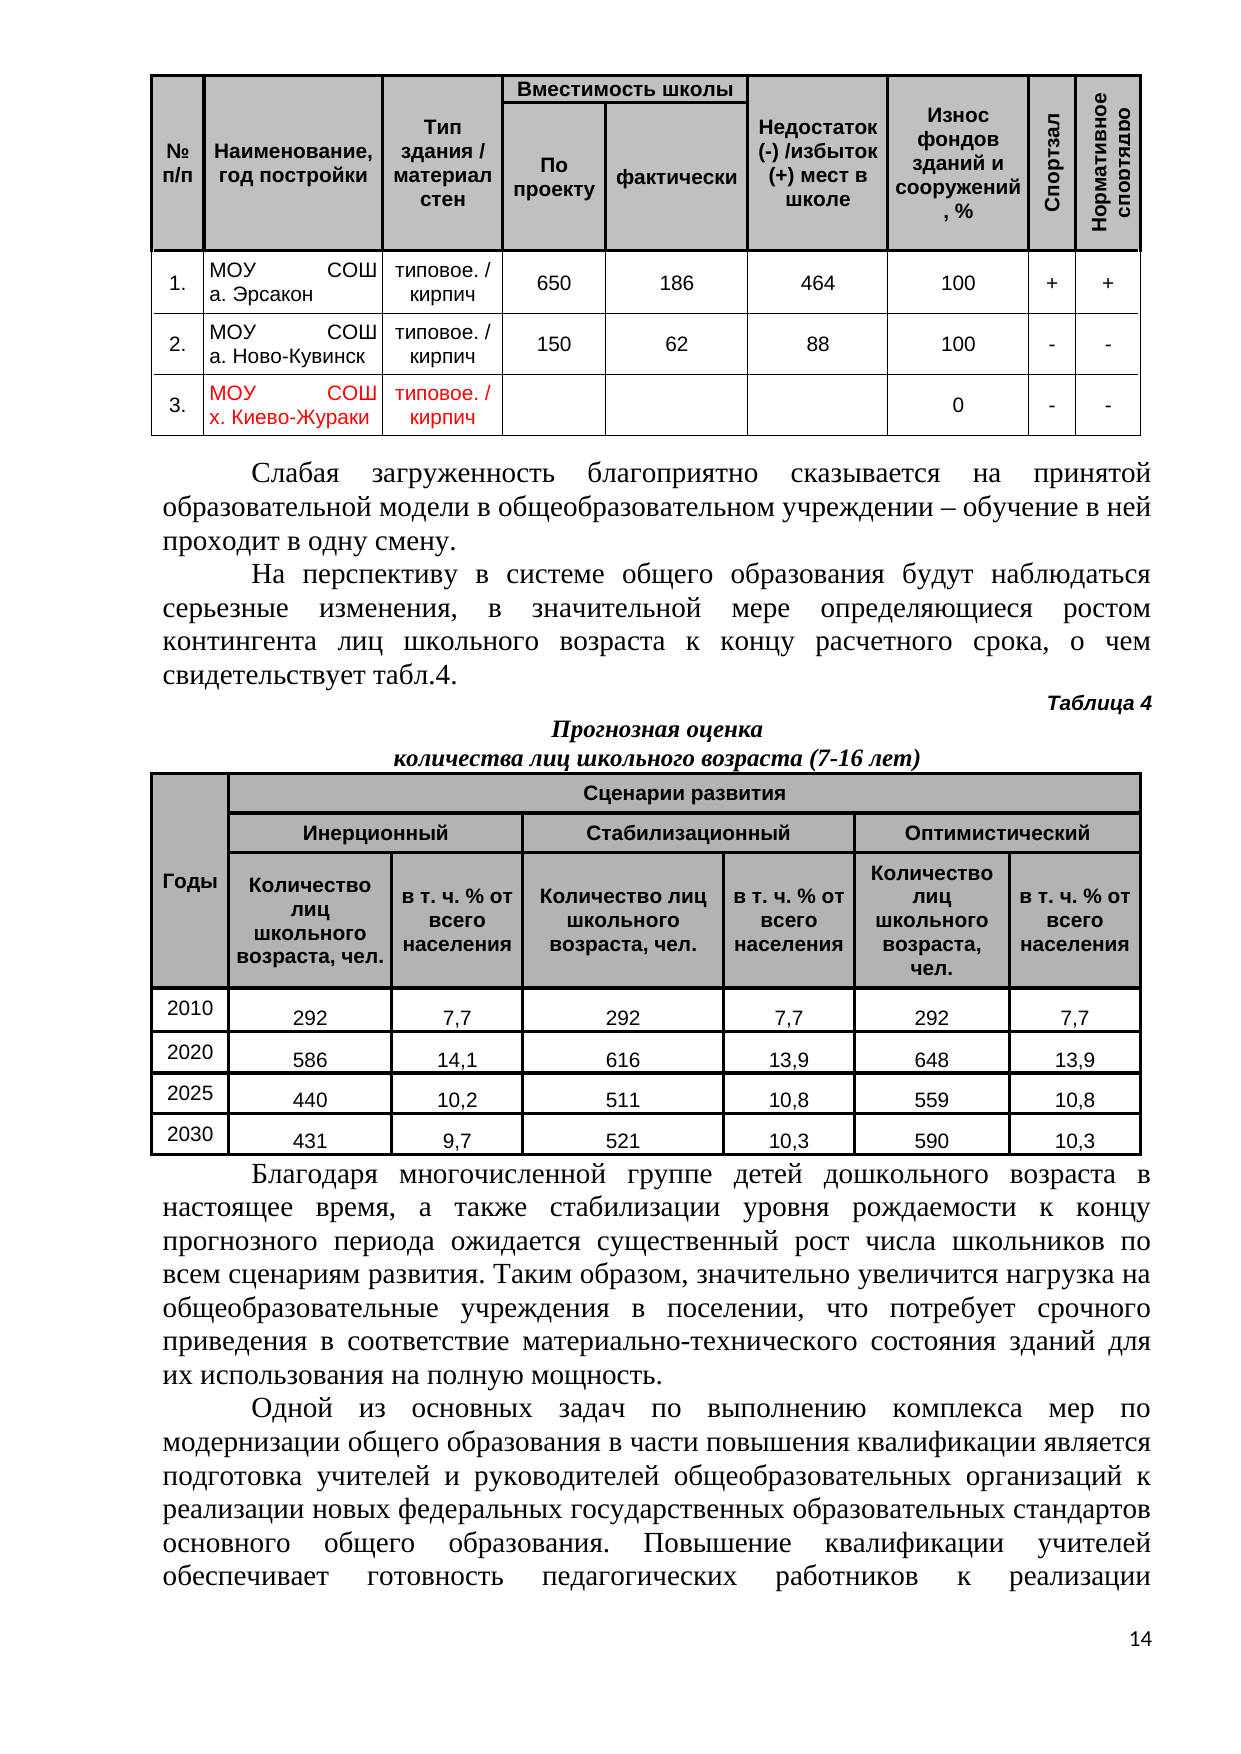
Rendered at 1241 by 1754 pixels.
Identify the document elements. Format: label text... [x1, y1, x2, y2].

table_cell 2025 [153, 1075, 227, 1112]
table_header Износ фондов зданий и сооружений, % [889, 77, 1027, 249]
table_cell в т. ч. % от всего населения [1011, 854, 1139, 986]
table_cell 100 [888, 252, 1028, 312]
table_cell 2010 [153, 990, 227, 1030]
table_cell [606, 375, 747, 435]
table_cell 648 [856, 1033, 1008, 1071]
text Таблица 4 [162, 690, 1152, 714]
table_cell Инерционный [230, 815, 521, 851]
table_header Спортзал [1030, 77, 1074, 249]
table_cell в т. ч. % от всего населения [725, 854, 853, 986]
table_header № п/п [153, 77, 202, 249]
table_cell 0 [888, 375, 1028, 435]
table_cell 590 [856, 1115, 1008, 1153]
table_cell МОУ СОШ а. Ново-Кувинск [204, 314, 382, 374]
table_cell 650 [503, 252, 605, 312]
text количества лиц школьного возраста (7-16 лет) [162, 743, 1152, 772]
table_header Наименование, год постройки [206, 77, 381, 249]
table_cell 1. [152, 250, 203, 312]
table_cell 186 [606, 252, 747, 312]
table_cell типовое. / кирпич [383, 314, 502, 374]
table_header Вместимость школы [504, 77, 746, 101]
text Прогнозная оценка [162, 714, 1152, 743]
table_cell типовое. / кирпич [383, 375, 502, 435]
table_cell Оптимистический [856, 815, 1139, 851]
table_cell 586 [230, 1033, 390, 1071]
table_cell 616 [524, 1033, 722, 1071]
table_cell Стабилизационный [524, 815, 853, 851]
table_cell 7,7 [393, 990, 521, 1030]
table_cell фактически [607, 104, 746, 249]
table_cell 62 [606, 314, 747, 374]
table_header Годы [153, 775, 227, 986]
table_cell 14,1 [393, 1033, 521, 1071]
table_cell + [1029, 252, 1075, 312]
table_cell По проекту [504, 104, 604, 249]
table_header Тип здания / материал стен [384, 77, 501, 249]
table_cell 431 [230, 1115, 390, 1153]
table_cell Количество лиц школьного возраста, чел. [856, 854, 1008, 986]
table_cell 511 [524, 1075, 722, 1112]
table_cell МОУ СОШ а. Эрсакон [204, 252, 382, 312]
table_cell Количество лиц школьного возраста, чел. [230, 854, 390, 986]
table_cell 2030 [153, 1115, 227, 1153]
table_cell 292 [856, 990, 1008, 1030]
table_cell 10,3 [725, 1115, 853, 1153]
table_cell 440 [230, 1075, 390, 1112]
table_cell [748, 375, 887, 435]
table_cell 13,9 [725, 1033, 853, 1071]
table_header Недостаток (-) /избыток (+) мест в школе [749, 77, 886, 249]
table_cell 100 [888, 314, 1028, 374]
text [162, 1391, 1152, 1592]
table_cell Количество лиц школьного возраста, чел. [524, 854, 722, 986]
table_cell 9,7 [393, 1115, 521, 1153]
table_cell 10,2 [393, 1075, 521, 1112]
table_cell 464 [748, 252, 887, 312]
table_cell 13,9 [1011, 1033, 1139, 1071]
table_cell 10,3 [1011, 1115, 1139, 1153]
table_cell МОУ СОШ х. Киево-Жураки [204, 375, 382, 435]
table_cell - [1076, 313, 1140, 374]
table_cell 559 [856, 1075, 1008, 1112]
table_header Нормативное спортядро [1077, 77, 1139, 249]
table_cell 10,8 [725, 1075, 853, 1112]
table_cell + [1076, 249, 1140, 312]
table_cell 3. [152, 374, 203, 435]
table_cell в т. ч. % от всего населения [393, 854, 521, 986]
table_cell 88 [748, 314, 887, 374]
table_cell типовое. / кирпич [383, 252, 502, 312]
table_cell 7,7 [1011, 990, 1139, 1030]
text Благодаря многочисленной группе детей дошкольного возраста в настоящее время, а также стабилизации уровня рождаемости к концу прогнозного периода ожидается существенный рост числа школьников по всем сценариям развития. Таким образом, значительно увеличится нагрузка на общеобразовательные учреждения в поселении, что потребует срочного приведения в соответствие материально-технического состояния зданий для их использования на полную мощность. [162, 1156, 1152, 1391]
table_header Сценарии развития [230, 775, 1139, 811]
table_cell 521 [524, 1115, 722, 1153]
table_cell 292 [524, 990, 722, 1030]
table_cell 10,8 [1011, 1075, 1139, 1112]
table_cell 292 [230, 990, 390, 1030]
table_cell [503, 375, 605, 435]
table_cell 2020 [153, 1033, 227, 1071]
table_cell - [1076, 374, 1140, 435]
table_cell 150 [503, 314, 605, 374]
text Слабая загруженность благоприятно сказывается на принятой образовательной модели в общеобразовательном учреждении – обучение в ней проходит в одну смену. [162, 456, 1152, 556]
text На перспективу в системе общего образования будут наблюдаться серьезные изменения, в значительной мере определяющиеся ростом контингента лиц школьного возраста к концу расчетного срока, о чем свидетельствует табл.4. [162, 556, 1152, 690]
table_cell - [1029, 375, 1075, 435]
table_cell 7,7 [725, 990, 853, 1030]
table_cell 2. [152, 313, 203, 374]
table_cell - [1029, 314, 1075, 374]
